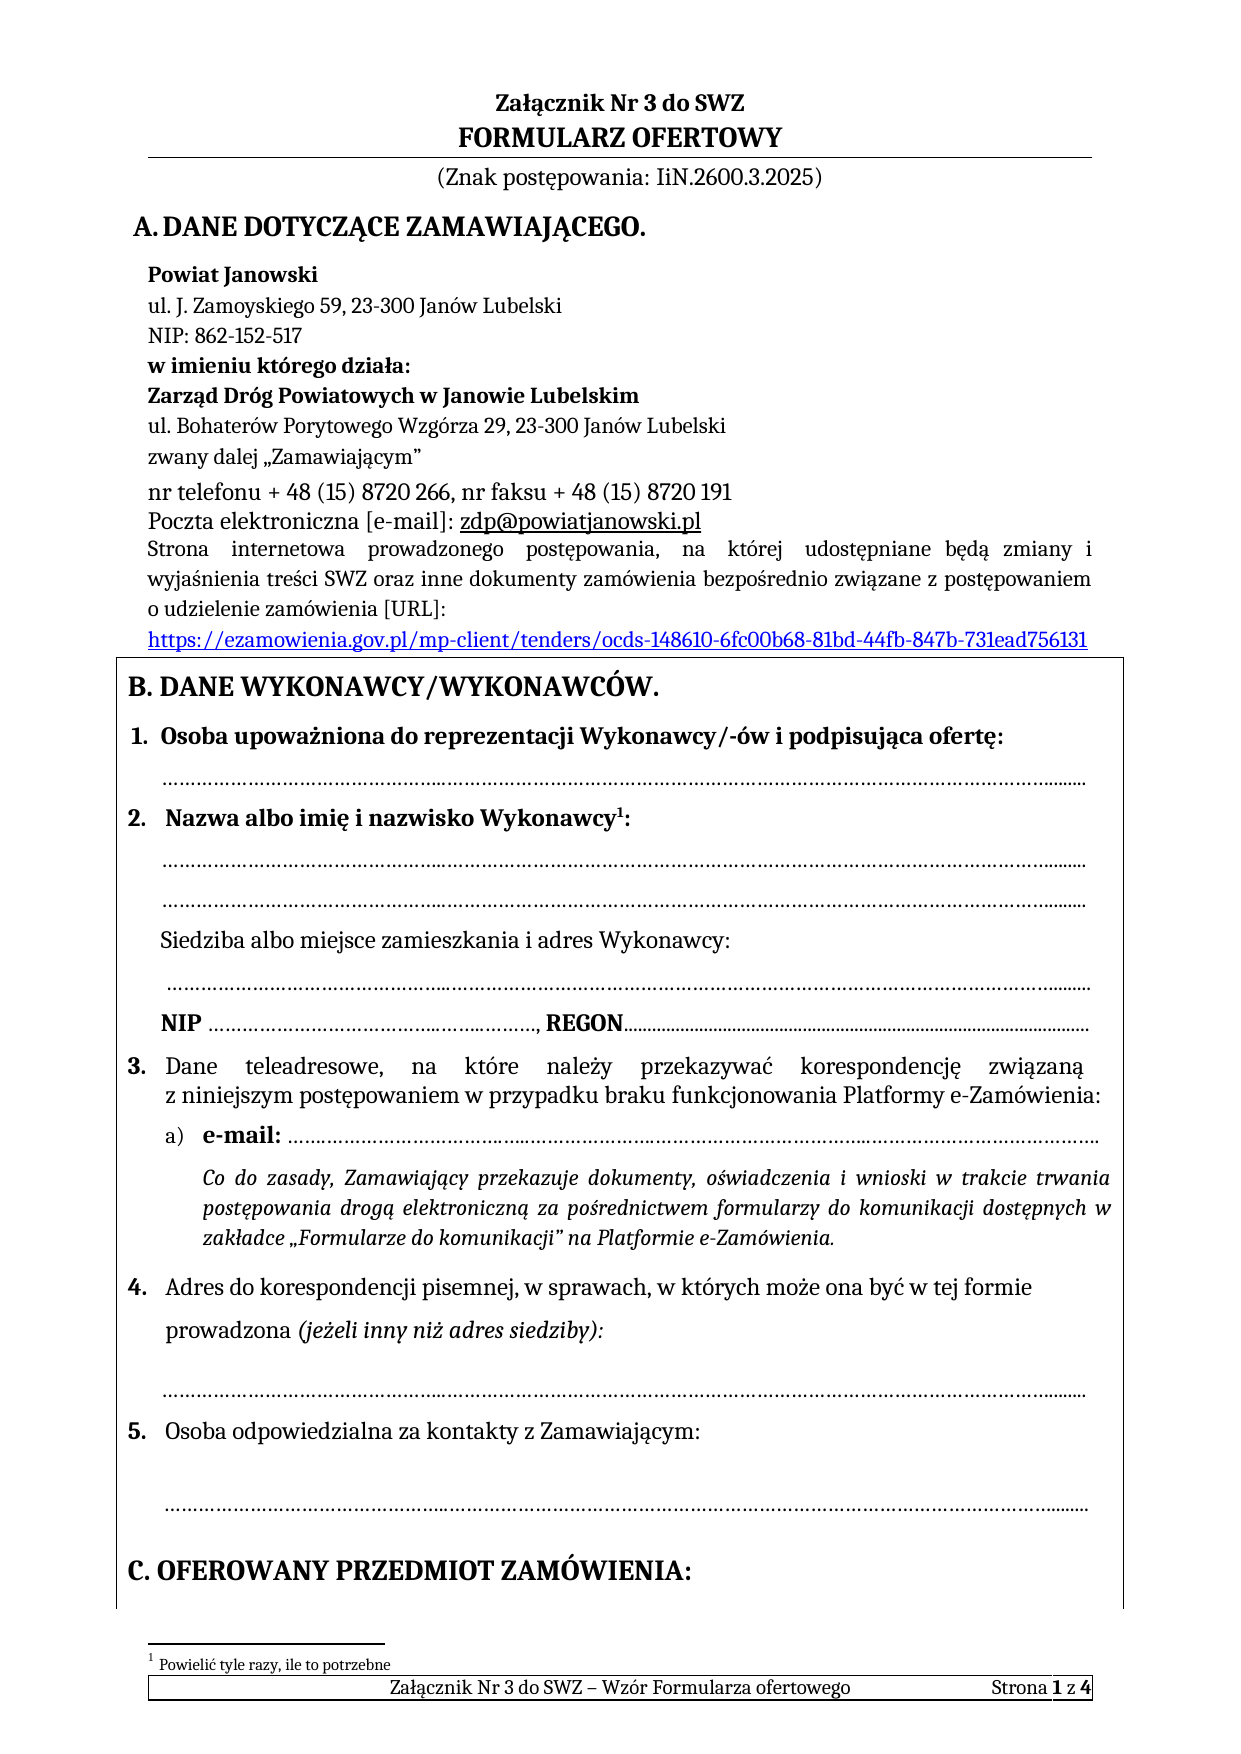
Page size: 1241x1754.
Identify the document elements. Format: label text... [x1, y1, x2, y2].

text FORMULARZ OFERTOWY [148, 121, 1092, 157]
text ul. Bohaterów Porytowego Wzgórza 29, 23-300 Janów Lubelski [148, 413, 1092, 439]
text Zarząd Dróg Powiatowych w Janowie Lubelskim [148, 383, 1092, 409]
list DANE DOTYCZĄCE ZAMAWIAJĄCEGO. [133, 210, 1092, 243]
text Strona internetowa prowadzonego postępowania, na której udostępniane będą zmiany i wyjaśnienia treści SWZ oraz inne dokumenty zamówienia bezpośrednio związane z postępowaniem o udzielenie zamówienia [URL]: [148, 536, 1092, 622]
table_header B. DANE WYKONAWCY/WYKONAWCÓW. Osoba upoważniona do reprezentacji Wykonawcy/-ów i podpisująca ofertę: …………………………………………..……………………………………………………………………………………………........ Nazwa albo imię i nazwisko Wykonawcy: …………………………………………..……………………………………………………………………………………………........ …………………………………………..……………………………………………………………………………………………........ Siedziba albo miejsce zamieszkania i adres Wykonawcy: …………………………………………..……………………………………………………………………………………………........ NIP …………………………………..……..………, REGON................................................................................................... Dane teleadresowe, na które należy przekazywać korespondencję związaną z niniejszym postępowaniem w przypadku braku funkcjonowania Platformy e-Zamówienia: e-mail: …….………………………….…..………………….………………………………..…………………………………. Co do zasady, Zamawiający przekazuje dokumenty, oświadczenia i wnioski w trakcie trwania postępowania drogą elektroniczną za pośrednictwem formularzy do komunikacji dostępnych w zakładce „Formularze do komunikacji” na Platformie e-Zamówienia. Adres do korespondencji pisemnej, w sprawach, w których może ona być w tej formie prowadzona (jeżeli inny niż adres siedziby): …………………………………………..……………………………………………………………………………………………........ Osoba odpowiedzialna za kontakty z Zamawiającym: …………………………………………..……………………………………………………………………………………………........ [117, 658, 1123, 1541]
text w imieniu którego działa: [148, 353, 1092, 379]
text ul. J. Zamoyskiego 59, 23-300 Janów Lubelski [148, 292, 1092, 319]
text https://ezamowienia.gov.pl/mp-client/tenders/ocds-148610-6fc00b68-81bd-44fb-847b-731ead756131 [148, 626, 1092, 653]
text nr telefonu + 48 (15) 8720 266, nr faksu + 48 (15) 8720 191 [148, 478, 1092, 507]
text zwany dalej „Zamawiającym” [148, 443, 1092, 470]
text (Znak postępowania: IiN.2600.3.2025) [166, 163, 1092, 192]
text Załącznik Nr 3 do SWZ [148, 88, 1092, 117]
text NIP: 862-152-517 [148, 323, 1092, 349]
text Poczta elektroniczna [e-mail]: zdp@powiatjanowski.pl [148, 507, 1092, 536]
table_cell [117, 1541, 1123, 1609]
text Powiat Janowski [148, 262, 1092, 288]
